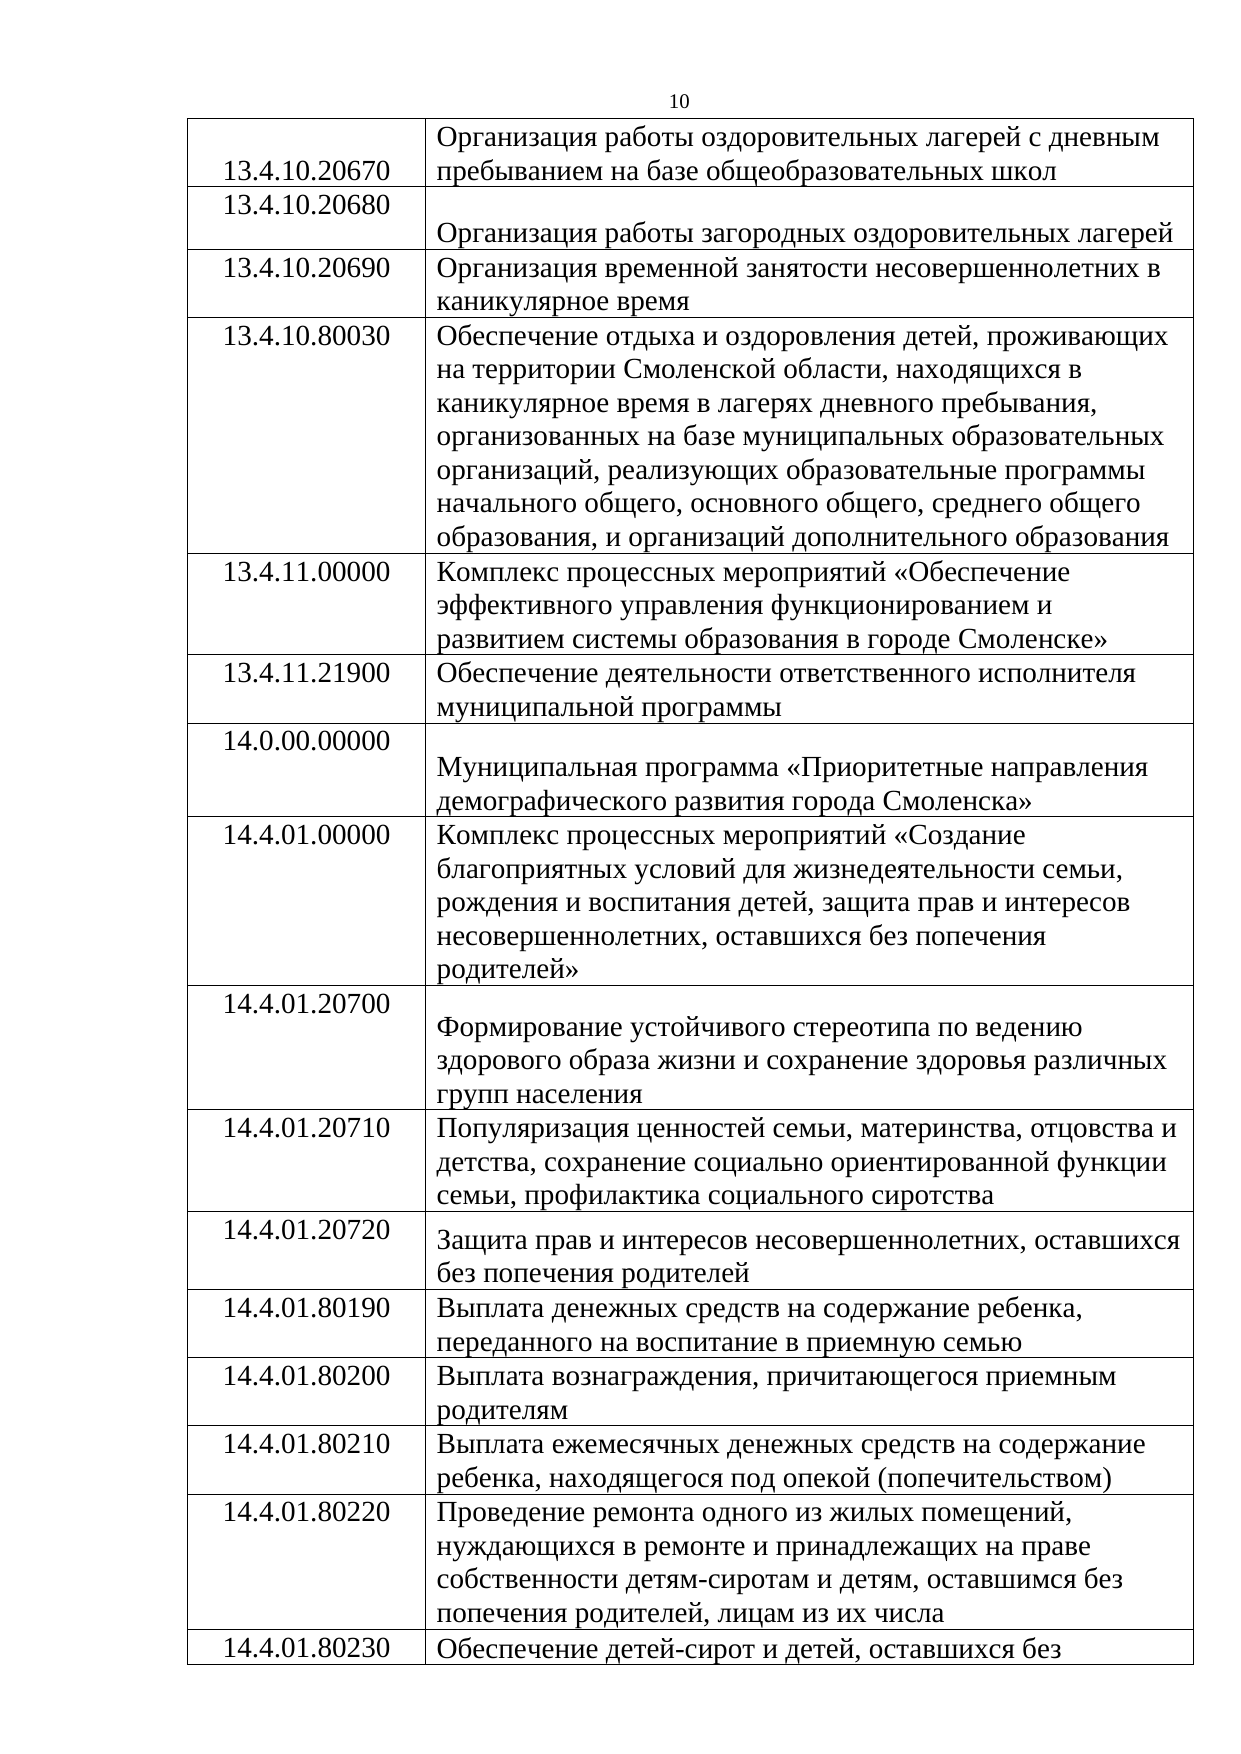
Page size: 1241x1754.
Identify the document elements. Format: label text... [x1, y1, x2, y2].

table_cell 13.4.10.20670 [188, 119, 425, 186]
table_cell Популяризация ценностей семьи, материнства, отцовства и детства, сохранение социально ориентированной функции семьи, профилактика социального сиротства [426, 1110, 1193, 1211]
table_cell 14.4.01.20720 [188, 1212, 425, 1289]
table_cell 14.4.01.20700 [188, 986, 425, 1109]
table_cell 13.4.10.20690 [188, 250, 425, 317]
table_cell Выплата вознаграждения, причитающегося приемным родителям [426, 1358, 1193, 1425]
table_cell Обеспечение отдыха и оздоровления детей, проживающих на территории Смоленской области, находящихся в каникулярное время в лагерях дневного пребывания, организованных на базе муниципальных образовательных организаций, реализующих образовательные программы начального общего, основного общего, среднего общего образования, и организаций дополнительного образования [426, 318, 1193, 553]
table_cell Организация временной занятости несовершеннолетних в каникулярное время [426, 250, 1193, 317]
table_cell Организация работы оздоровительных лагерей с дневным пребыванием на базе общеобразовательных школ [426, 119, 1193, 186]
table_cell 14.0.00.00000 [188, 724, 425, 816]
table_cell Выплата денежных средств на содержание ребенка, переданного на воспитание в приемную семью [426, 1290, 1193, 1357]
table_cell 13.4.10.20680 [188, 187, 425, 249]
table_cell Выплата ежемесячных денежных средств на содержание ребенка, находящегося под опекой (попечительством) [426, 1426, 1193, 1493]
table_cell Обеспечение деятельности ответственного исполнителя муниципальной программы [426, 655, 1193, 722]
table_cell 13.4.11.00000 [188, 554, 425, 654]
table_cell Муниципальная программа «Приоритетные направления демографического развития города Смоленска» [426, 724, 1193, 816]
table_cell 14.4.01.80210 [188, 1426, 425, 1493]
table_cell 14.4.01.20710 [188, 1110, 425, 1211]
table_cell 14.4.01.80220 [188, 1495, 425, 1629]
table_cell 13.4.11.21900 [188, 655, 425, 722]
table_cell 14.4.01.80230 [188, 1630, 425, 1664]
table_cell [426, 1630, 1193, 1664]
table_cell Комплекс процессных мероприятий «Создание благоприятных условий для жизнедеятельности семьи, рождения и воспитания детей, защита прав и интересов несовершеннолетних, оставшихся без попечения родителей» [426, 817, 1193, 985]
table_cell Комплекс процессных мероприятий «Обеспечение эффективного управления функционированием и развитием системы образования в городе Смоленске» [426, 554, 1193, 654]
table_cell 13.4.10.80030 [188, 318, 425, 553]
table_cell 14.4.01.80190 [188, 1290, 425, 1357]
table_cell Проведение ремонта одного из жилых помещений, нуждающихся в ремонте и принадлежащих на праве собственности детям-сиротам и детям, оставшимся без попечения родителей, лицам из их числа [426, 1495, 1193, 1629]
table_cell 14.4.01.80200 [188, 1358, 425, 1425]
table_cell Организация работы загородных оздоровительных лагерей [426, 187, 1193, 249]
table_cell 14.4.01.00000 [188, 817, 425, 985]
table_cell Формирование устойчивого стереотипа по ведению здорового образа жизни и сохранение здоровья различных групп населения [426, 986, 1193, 1109]
table_cell Защита прав и интересов несовершеннолетних, оставшихся без попечения родителей [426, 1212, 1193, 1289]
